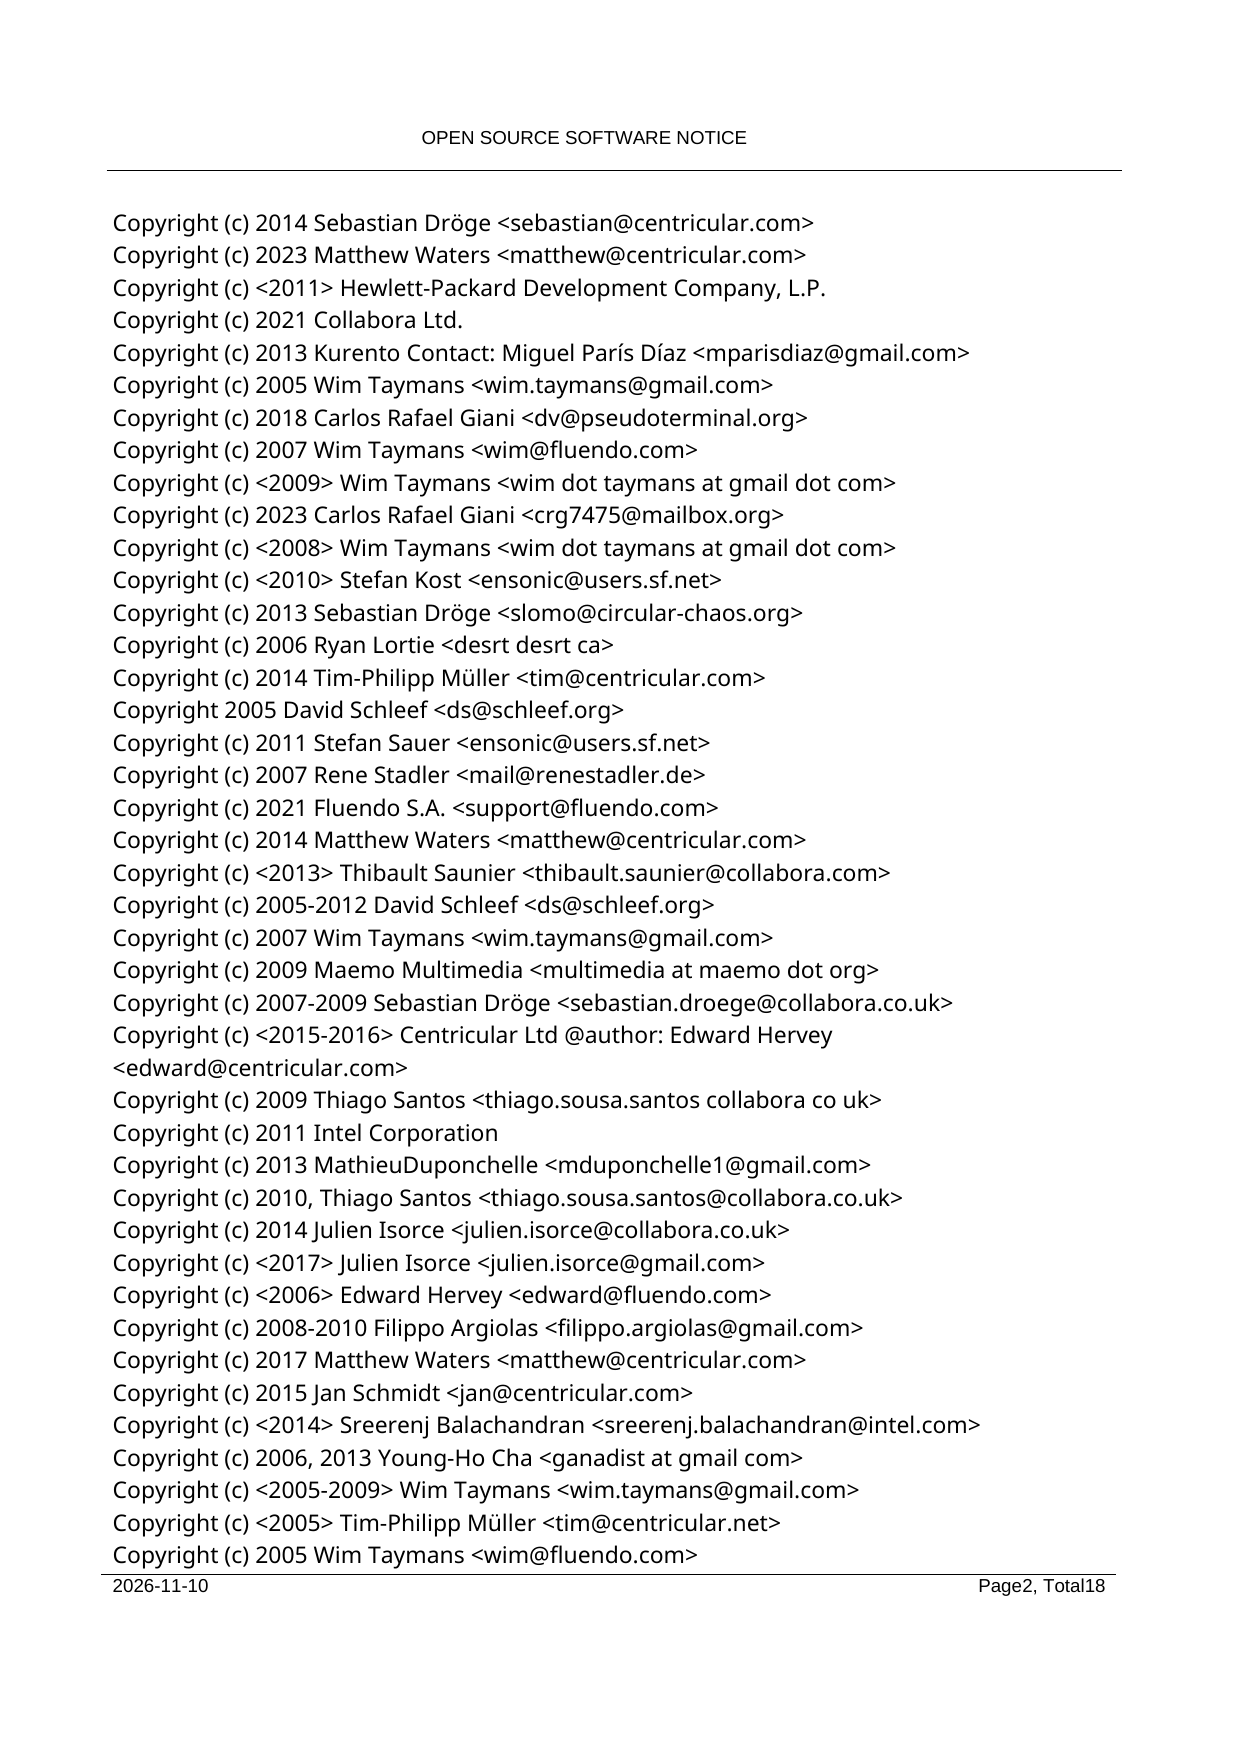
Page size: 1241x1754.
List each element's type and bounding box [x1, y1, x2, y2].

text [112, 206, 1128, 1571]
